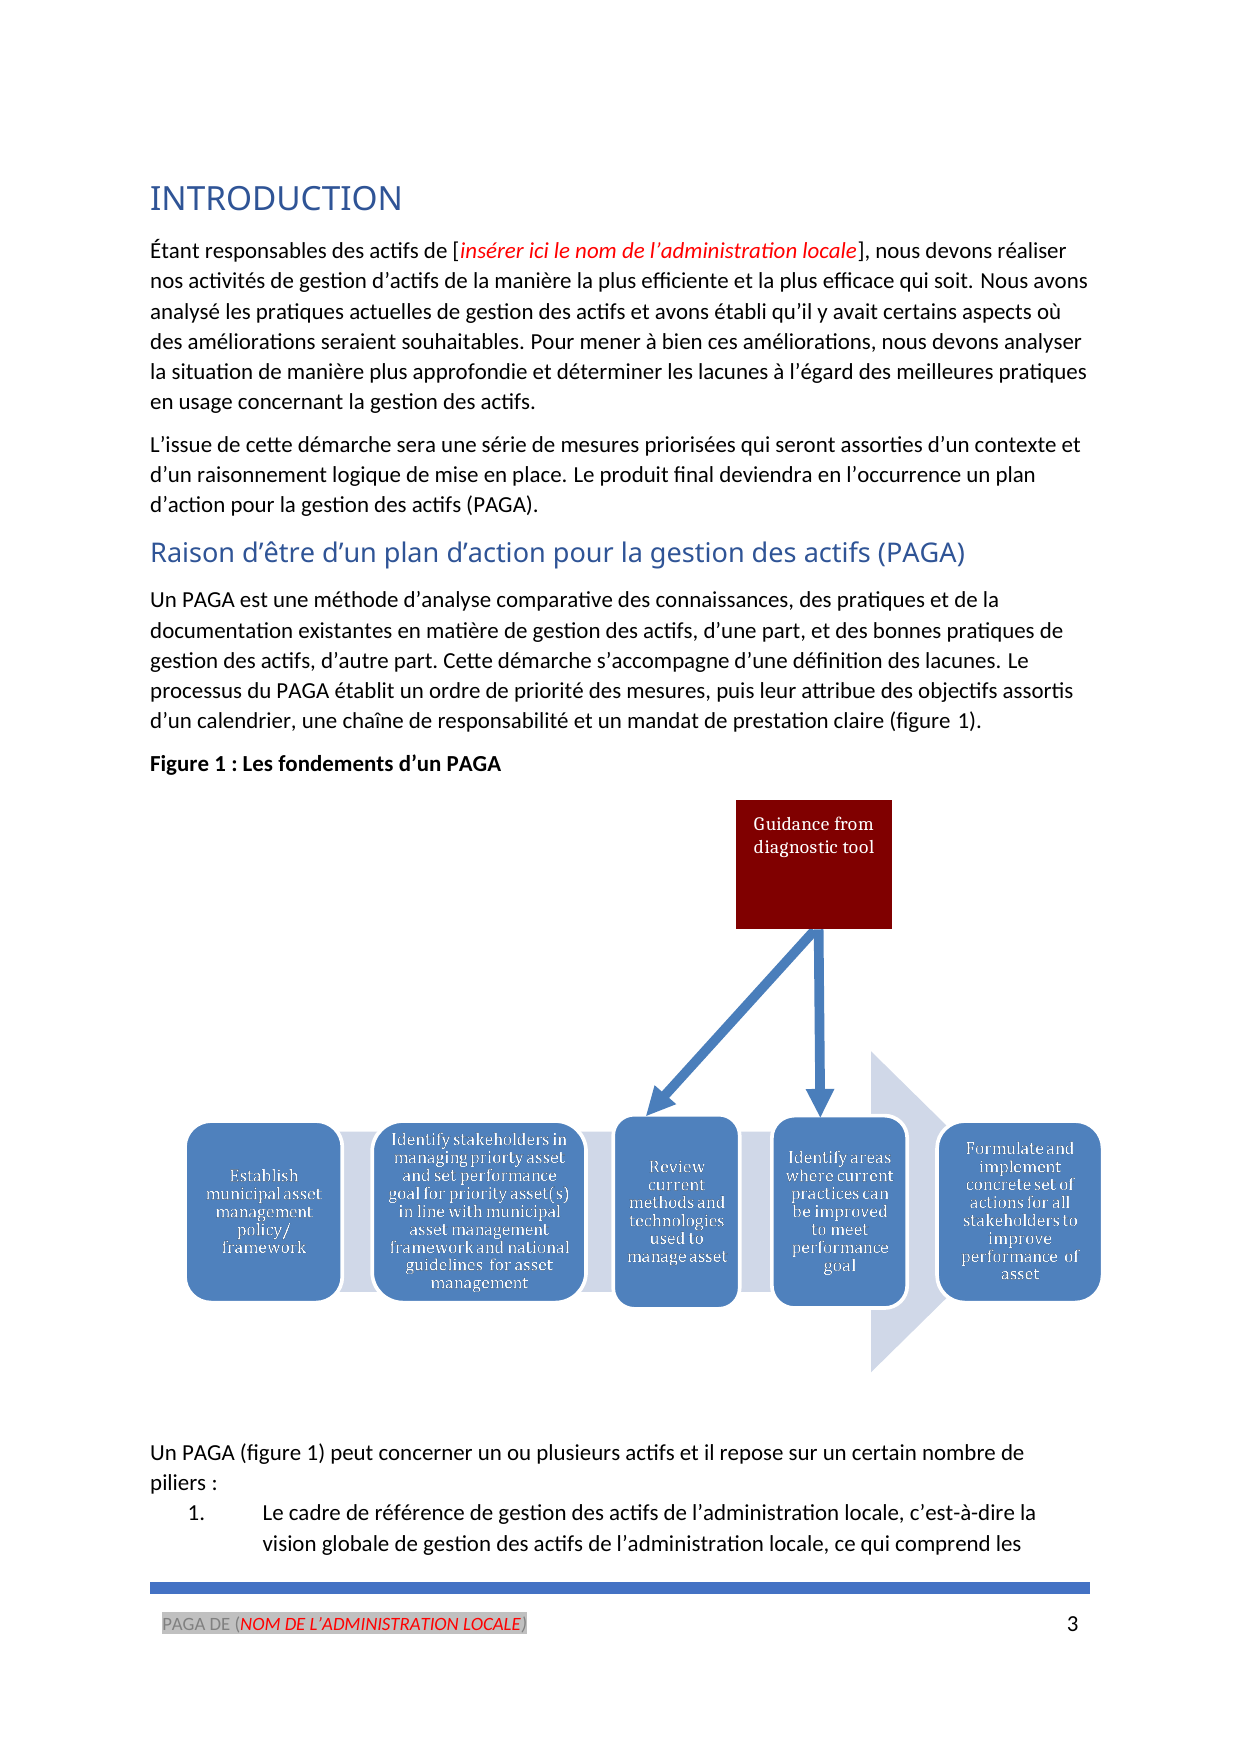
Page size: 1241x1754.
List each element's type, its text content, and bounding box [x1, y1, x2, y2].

text Raison d’être d’un plan d’action pour la gestion des actifs (PAGA) [150, 533, 1090, 570]
text Étant responsables des actifs de [insérer ici le nom de l’administration locale], nous devons réaliser nos activités de gestion d’actifs de la manière la plus efficiente et la plus efficace qui soit. Nous avons analysé les pratiques actuelles de gestion des actifs et avons établi qu’il y avait certains aspects où des améliorations seraient souhaitables. Pour mener à bien ces améliorations, nous devons analyser la situation de manière plus approfondie et déterminer les lacunes à l’égard des meilleures pratiques en usage concernant la gestion des actifs. [150, 236, 1090, 416]
text Un PAGA est une méthode d’analyse comparative des connaissances, des pratiques et de la documentation existantes en matière de gestion des actifs, d’une part, et des bonnes pratiques de gestion des actifs, d’autre part. Cette démarche s’accompagne d’une définition des lacunes. Le processus du PAGA établit un ordre de priorité des mesures, puis leur attribue des objectifs assortis d’un calendrier, une chaîne de responsabilité et un mandat de prestation claire (figure 1). [150, 586, 1090, 734]
text Introduction [150, 175, 1090, 220]
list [187, 1498, 1090, 1557]
text Figure 1 : Les fondements d’un PAGA [150, 749, 1090, 777]
text L’issue de cette démarche sera une série de mesures priorisées qui seront assorties d’un contexte et d’un raisonnement logique de mise en place. Le produit final deviendra en l’occurrence un plan d’action pour la gestion des actifs (PAGA). [150, 430, 1090, 519]
text Un PAGA (figure 1) peut concerner un ou plusieurs actifs et il repose sur un certain nombre de piliers : [150, 1438, 1090, 1496]
